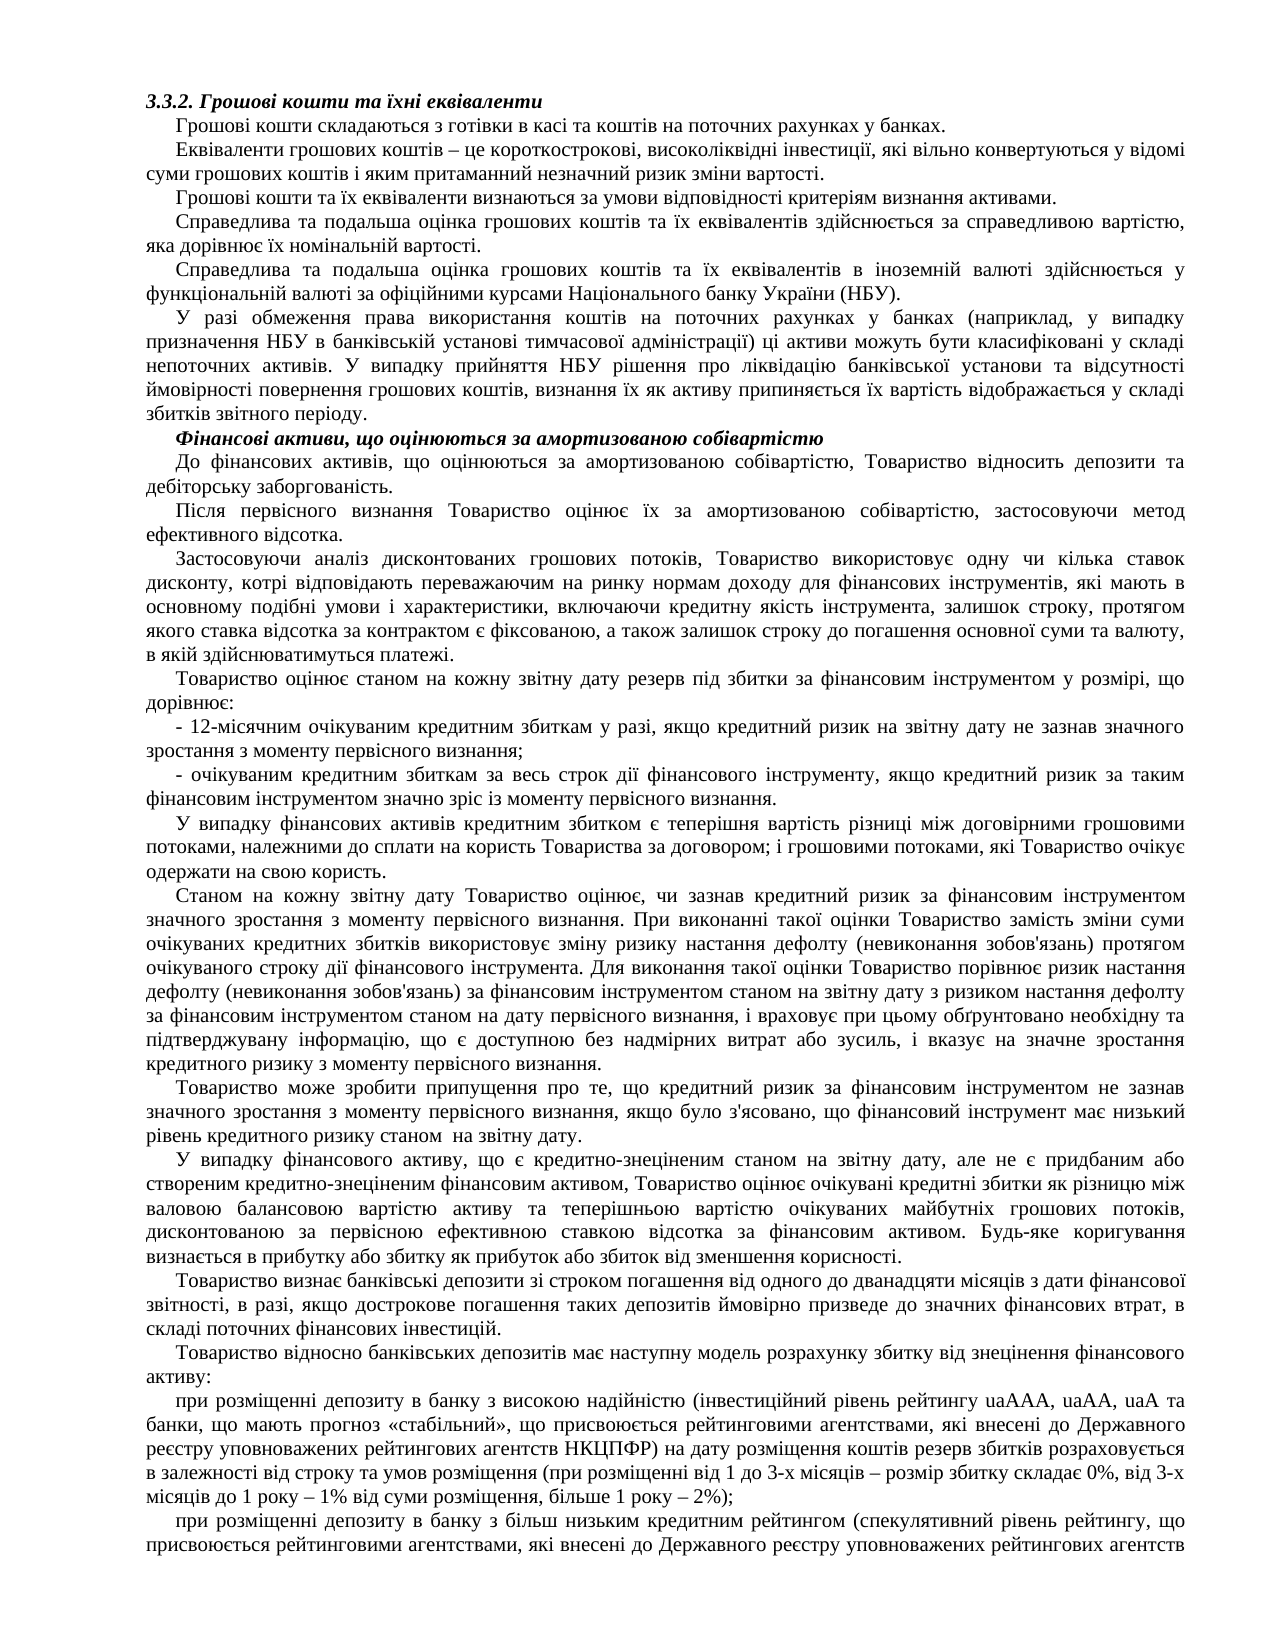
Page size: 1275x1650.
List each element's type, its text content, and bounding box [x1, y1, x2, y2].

text Застосовуючи аналіз дисконтованих грошових потоків, Товариство використовує одну чи кілька ставок дисконту, котрі відповідають переважаючим на ринку нормам доходу для фінансових інструментів, які мають в основному подібні умови і характеристики, включаючи кредитну якість інструмента, залишок строку, протягом якого ставка відсотка за контрактом є фіксованою, а також залишок строку до погашення основної суми та валюту, в якій здійснюватимуться платежі. [146, 546, 1186, 666]
text Товариство відносно банківських депозитів має наступну модель розрахунку збитку від знецінення фінансового активу: [146, 1340, 1186, 1388]
text Еквіваленти грошових коштів – це короткострокові, високоліквідні інвестиції, які вільно конвертуються у відомі суми грошових коштів і яким притаманний незначний ризик зміни вартості. [146, 137, 1186, 185]
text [146, 1508, 1186, 1556]
text У випадку фінансових активів кредитним збитком є теперішня вартість різниці між договірними грошовими потоками, належними до сплати на користь Товариства за договором; і грошовими потоками, які Товариство очікує одержати на свою користь. [146, 810, 1186, 883]
text Станом на кожну звітну дату Товариство оцінює, чи зазнав кредитний ризик за фінансовим інструментом значного зростання з моменту первісного визнання. При виконанні такої оцінки Товариство замість зміни суми очікуваних кредитних збитків використовує зміну ризику настання дефолту (невиконання зобов'язань) протягом очікуваного строку дії фінансового інструмента. Для виконання такої оцінки Товариство порівнює ризик настання дефолту (невиконання зобов'язань) за фінансовим інструментом станом на звітну дату з ризиком настання дефолту за фінансовим інструментом станом на дату первісного визнання, і враховує при цьому обґрунтовано необхідну та підтверджувану інформацію, що є доступною без надмірних витрат або зусиль, і вказує на значне зростання кредитного ризику з моменту первісного визнання. [146, 883, 1186, 1075]
text У разі обмеження права використання коштів на поточних рахунках у банках (наприклад, у випадку призначення НБУ в банківській установі тимчасової адміністрації) ці активи можуть бути класифіковані у складі непоточних активів. У випадку прийняття НБУ рішення про ліквідацію банківської установи та відсутності ймовірності повернення грошових коштів, визнання їх як активу припиняється їх вартість відображається у складі збитків звітного періоду. [146, 305, 1186, 425]
text - очікуваним кредитним збиткам за весь строк дії фінансового інструменту, якщо кредитний ризик за таким фінансовим інструментом значно зріс із моменту первісного визнання. [146, 762, 1186, 810]
text при розміщенні депозиту в банку з високою надійністю (інвестиційний рівень рейтингу uaAAA, uaAA, uaA та банки, що мають прогноз «стабільний», що присвоюється рейтинговими агентствами, які внесені до Державного реєстру уповноважених рейтингових агентств НКЦПФР) на дату розміщення коштів резерв збитків розраховується в залежності від строку та умов розміщення (при розміщенні від 1 до 3-х місяців – розмір збитку складає 0%, від 3-х місяців до 1 року – 1% від суми розміщення, більше 1 року – 2%); [146, 1388, 1186, 1508]
text Товариство може зробити припущення про те, що кредитний ризик за фінансовим інструментом не зазнав значного зростання з моменту первісного визнання, якщо було з'ясовано, що фінансовий інструмент має низький рівень кредитного ризику станом на звітну дату. [146, 1075, 1186, 1147]
text - 12-місячним очікуваним кредитним збиткам у разі, якщо кредитний ризик на звітну дату не зазнав значного зростання з моменту первісного визнання; [146, 714, 1186, 762]
text Товариство визнає банківські депозити зі строком погашення від одного до дванадцяти місяців з дати фінансової звітності, в разі, якщо дострокове погашення таких депозитів ймовірно призведе до значних фінансових втрат, в складі поточних фінансових інвестицій. [146, 1268, 1186, 1340]
text До фінансових активів, що оцінюються за амортизованою собівартістю, Товариство відносить депозити та дебіторську заборгованість. [146, 449, 1186, 498]
text Справедлива та подальша оцінка грошових коштів та їх еквівалентів здійснюється за справедливою вартістю, яка дорівнює їх номінальній вартості. [146, 209, 1186, 257]
text Після первісного визнання Товариство оцінює їх за амортизованою собівартістю, застосовуючи метод ефективного відсотка. [146, 498, 1186, 546]
text Грошові кошти складаються з готівки в касі та коштів на поточних рахунках у банках. [146, 113, 1186, 137]
text Товариство оцінює станом на кожну звітну дату резерв під збитки за фінансовим інструментом у розмірі, що дорівнює: [146, 666, 1186, 714]
text Справедлива та подальша оцінка грошових коштів та їх еквівалентів в іноземній валюті здійснюється у функціональній валюті за офіційними курсами Національного банку України (НБУ). [146, 257, 1186, 305]
text Грошові кошти та їх еквіваленти визнаються за умови відповідності критеріям визнання активами. [146, 185, 1186, 209]
text 3.3.2. Грошові кошти та їхні еквіваленти [146, 88, 1186, 113]
text У випадку фінансового активу, що є кредитно-знеціненим станом на звітну дату, але не є придбаним або створеним кредитно-знеціненим фінансовим активом, Товариство оцінює очікувані кредитні збитки як різницю між валовою балансовою вартістю активу та теперішньою вартістю очікуваних майбутніх грошових потоків, дисконтованою за первісною ефективною ставкою відсотка за фінансовим активом. Будь-яке коригування визнається в прибутку або збитку як прибуток або збиток від зменшення корисності. [146, 1147, 1186, 1268]
text Фінансові активи, що оцінюються за амортизованою собівартістю [146, 425, 1186, 449]
